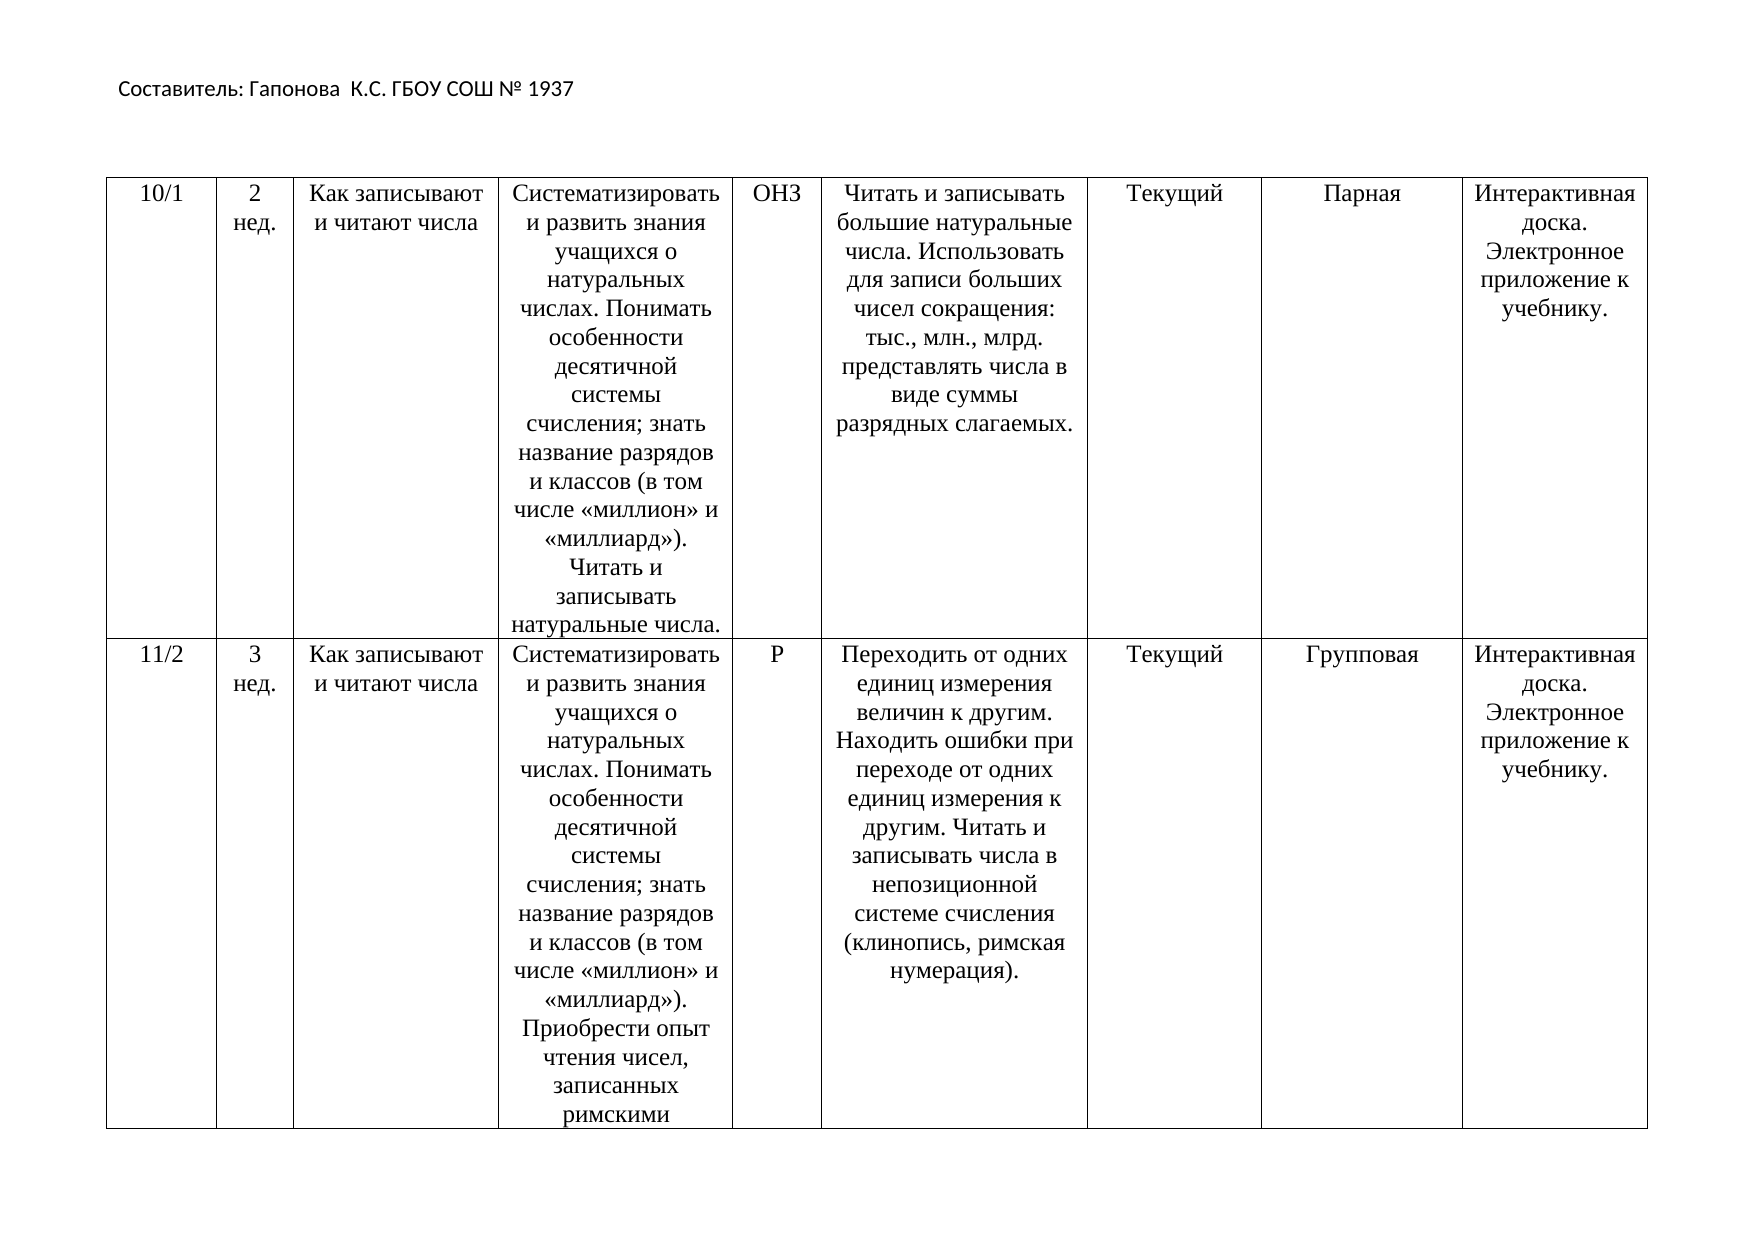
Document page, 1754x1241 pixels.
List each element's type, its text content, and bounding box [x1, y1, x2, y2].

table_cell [1463, 639, 1647, 1128]
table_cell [822, 639, 1087, 1128]
table_cell Систематизировать и развить знания учащихся о натуральных числах. Понимать особенности десятичной системы счисления; знать название разрядов и классов (в том числе «миллион» и «миллиард»). Читать и записывать натуральные числа. [499, 178, 732, 638]
table_cell Групповая [1262, 639, 1462, 1128]
table_cell Текущий [1088, 639, 1261, 1128]
table_cell 11/2 [107, 639, 216, 1128]
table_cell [1463, 178, 1647, 638]
table_cell 3 нед. [217, 639, 293, 1128]
table_cell Читать и записывать большие натуральные числа. Использовать для записи больших чисел сокращения: тыс., млн., млрд. представлять числа в виде суммы разрядных слагаемых. [822, 178, 1087, 638]
table_cell 10/1 [107, 178, 216, 638]
table_cell Как записывают и читают числа [294, 178, 498, 638]
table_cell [499, 639, 732, 1128]
table_cell Текущий [1088, 178, 1261, 638]
table_cell Парная [1262, 178, 1462, 638]
table_cell Р [733, 639, 821, 1128]
table_cell 2 нед. [217, 178, 293, 638]
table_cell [294, 639, 498, 1128]
table_cell ОНЗ [733, 178, 821, 638]
